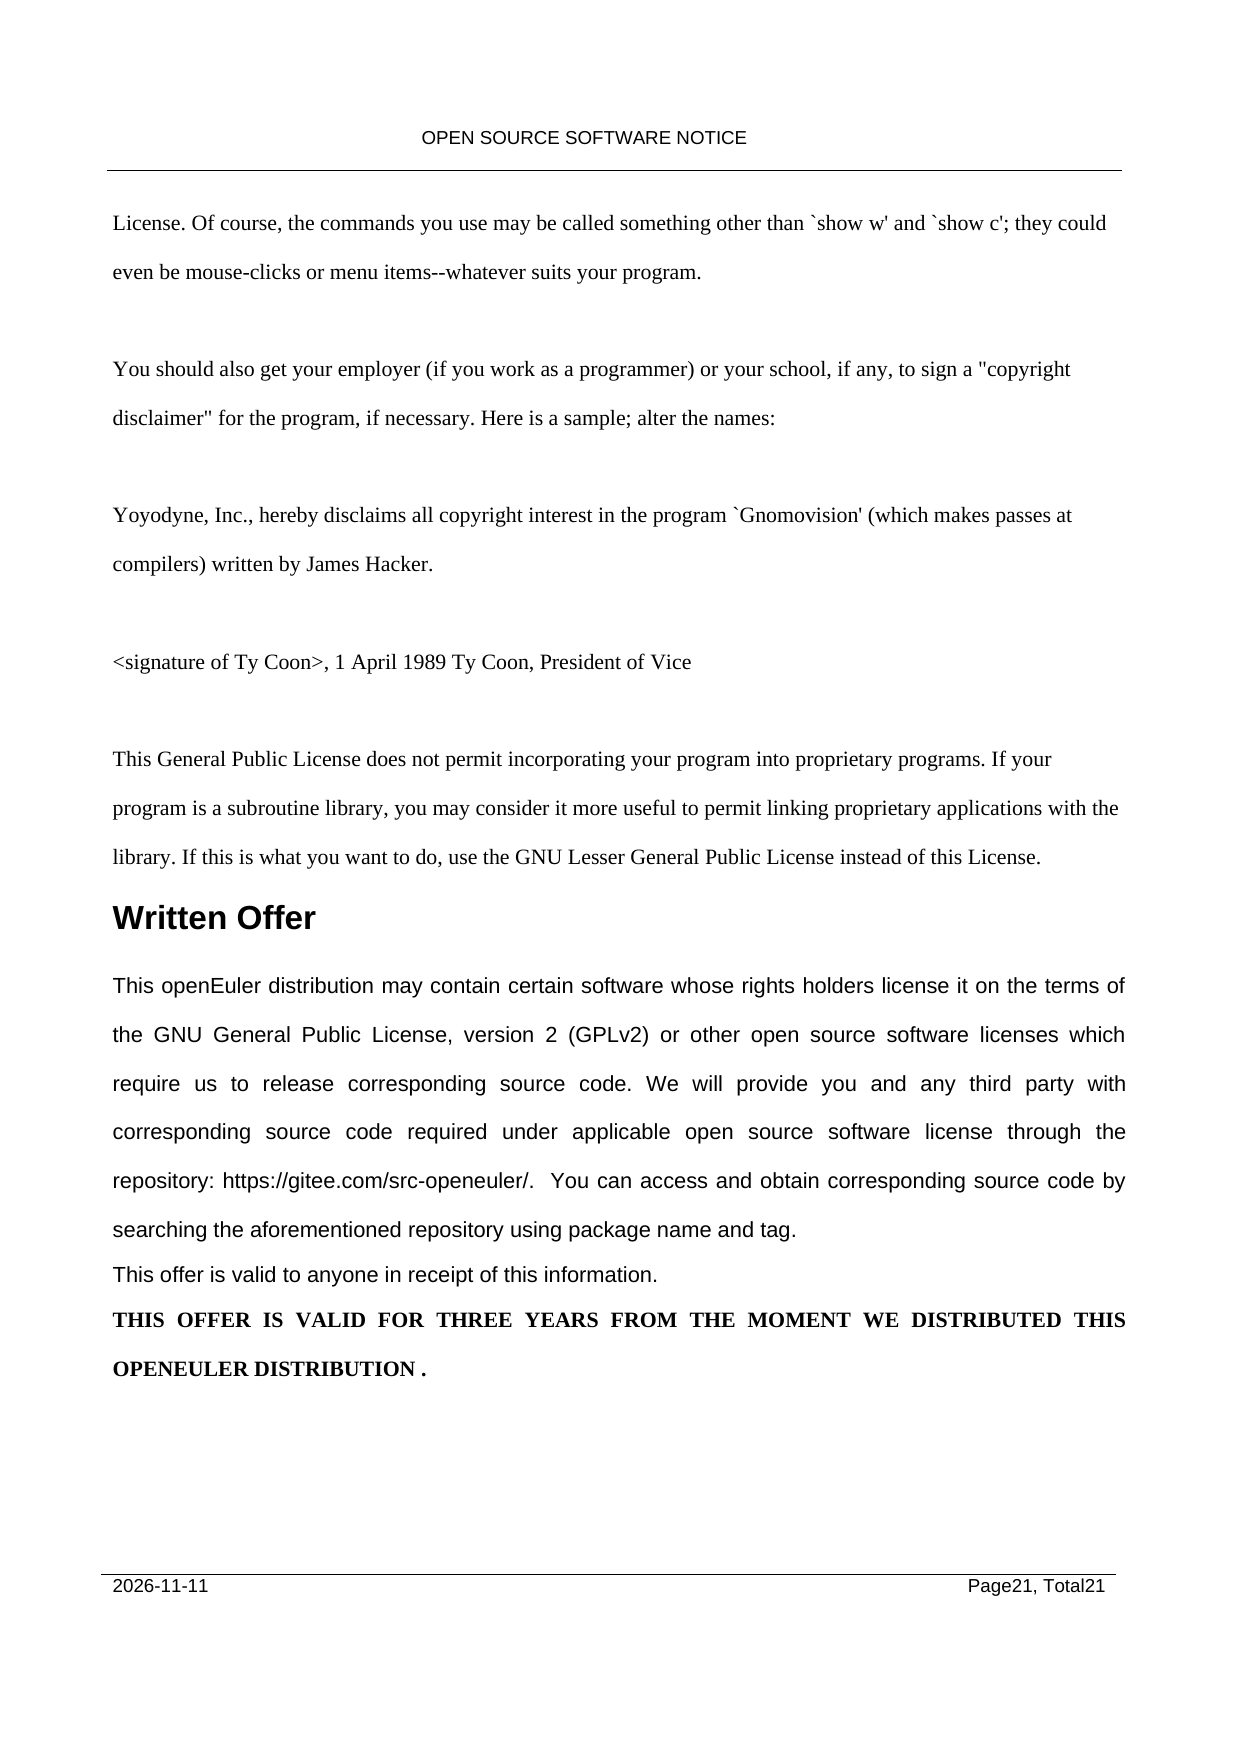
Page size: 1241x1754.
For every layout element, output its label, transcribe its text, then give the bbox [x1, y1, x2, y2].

text This openEuler distribution may contain certain software whose rights holders license it on the terms of the GNU General Public License, version 2 (GPLv2) or other open source software licenses which require us to release corresponding source code. We will provide you and any third party with corresponding source code required under applicable open source software license through the repository: https://gitee.com/src-openeuler/. You can access and obtain corresponding source code by searching the aforementioned repository using package name and tag. [112, 969, 1128, 1246]
text This offer is valid to anyone in receipt of this information. [112, 1258, 1128, 1291]
text Written Offer [112, 885, 1128, 950]
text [112, 206, 1128, 873]
text THIS OFFER IS VALID FOR THREE YEARS FROM THE MOMENT WE DISTRIBUTED THIS OPENEULER DISTRIBUTION . [112, 1303, 1128, 1384]
